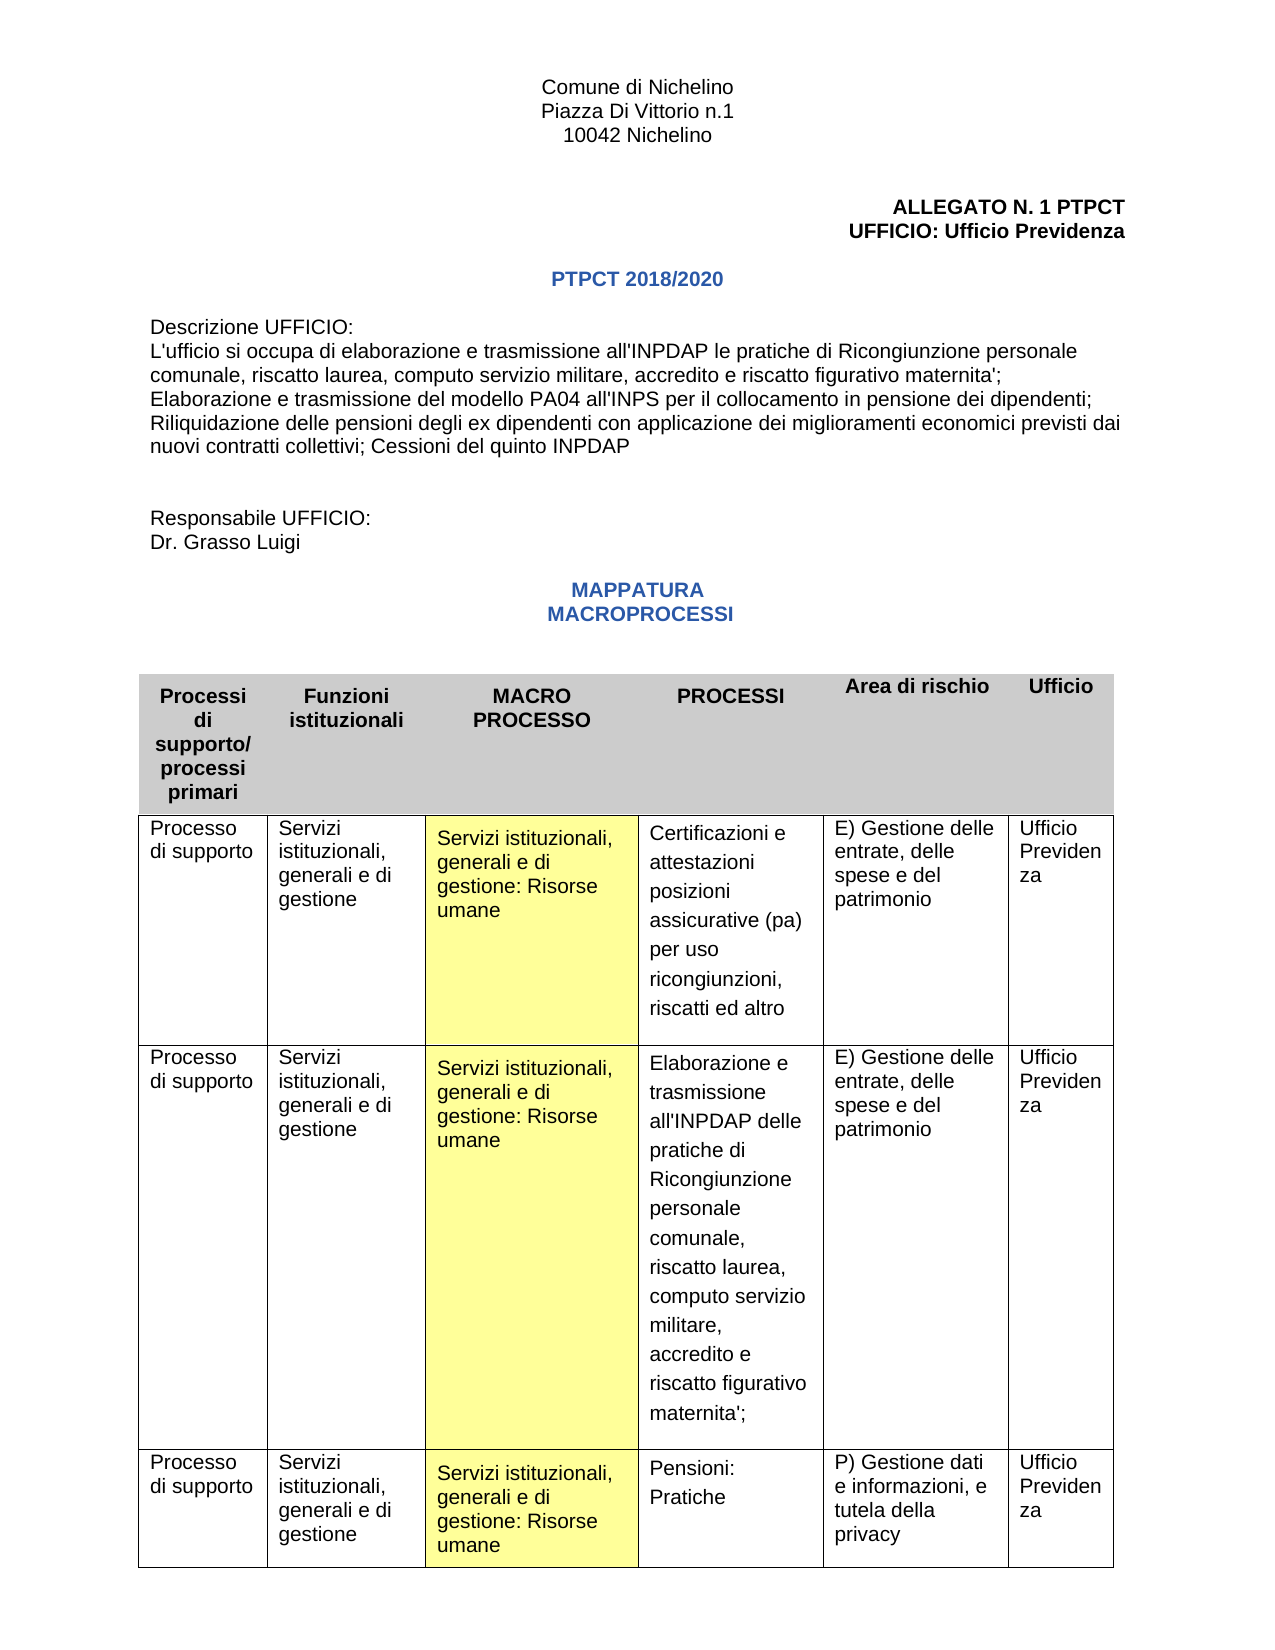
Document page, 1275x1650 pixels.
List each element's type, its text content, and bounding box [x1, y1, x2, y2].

table_cell Processo di supporto [139, 1450, 267, 1567]
text ALLEGATO N. 1 PTPCT [150, 195, 1125, 219]
text MAPPATURA [150, 578, 1125, 602]
table_header Processi di supporto/processi primari [139, 674, 267, 814]
table_cell Servizi istituzionali, generali e di gestione: Risorse umane [426, 1046, 638, 1449]
text Responsabile UFFICIO: [150, 506, 1125, 530]
table_cell Servizi istituzionali, generali e di gestione: Risorse umane [426, 816, 638, 1044]
table_cell Certificazioni e attestazioni posizioni assicurative (pa) per uso ricongiunzioni, riscatti ed altro [639, 816, 823, 1044]
table_cell Servizi istituzionali, generali e di gestione: Risorse umane [426, 1450, 638, 1567]
text MACROPROCESSI [150, 602, 1125, 626]
table_cell Servizi istituzionali, generali e di gestione [268, 1450, 425, 1567]
text Comune di Nichelino [150, 75, 1125, 99]
table_cell Ufficio Previdenza [1009, 1450, 1113, 1567]
table_header Area di rischio [823, 674, 1008, 814]
table_cell Servizi istituzionali, generali e di gestione [268, 1046, 425, 1449]
table_header Ufficio [1008, 674, 1114, 814]
text Descrizione UFFICIO: [150, 314, 1125, 338]
table_header Funzioni istituzionali [267, 674, 426, 814]
text Piazza Di Vittorio n.1 [150, 99, 1125, 123]
text PTPCT 2018/2020 [150, 267, 1125, 291]
table_cell Elaborazione e trasmissione all'INPDAP delle pratiche di Ricongiunzione personale comunale, riscatto laurea, computo servizio militare, accredito e riscatto figurativo maternita'; [639, 1046, 823, 1449]
table_cell Processo di supporto [139, 1046, 267, 1449]
table_cell Processo di supporto [139, 816, 267, 1044]
text L'ufficio si occupa di elaborazione e trasmissione all'INPDAP le pratiche di Ricongiunzione personale comunale, riscatto laurea, computo servizio militare, accredito e riscatto figurativo maternita'; Elaborazione e trasmissione del modello PA04 all'INPS per il collocamento in pensione dei dipendenti; Riliquidazione delle pensioni degli ex dipendenti con applicazione dei miglioramenti economici previsti dai nuovi contratti collettivi; Cessioni del quinto INPDAP [150, 338, 1125, 458]
table_cell E) Gestione delle entrate, delle spese e del patrimonio [824, 816, 1008, 1044]
text 10042 Nichelino [150, 123, 1125, 147]
table_cell Servizi istituzionali, generali e di gestione [268, 816, 425, 1044]
text UFFICIO: Ufficio Previdenza [150, 219, 1125, 243]
table_cell P) Gestione dati e informazioni, e tutela della privacy [824, 1450, 1008, 1567]
table_cell Ufficio Previdenza [1009, 1046, 1113, 1449]
table_cell Ufficio Previdenza [1009, 816, 1113, 1044]
table_cell E) Gestione delle entrate, delle spese e del patrimonio [824, 1046, 1008, 1449]
table_cell Pensioni: Pratiche [639, 1450, 823, 1567]
table_header MACRO PROCESSO [426, 674, 638, 814]
text Dr. Grasso Luigi [150, 530, 1125, 554]
table_header PROCESSI [638, 674, 823, 814]
